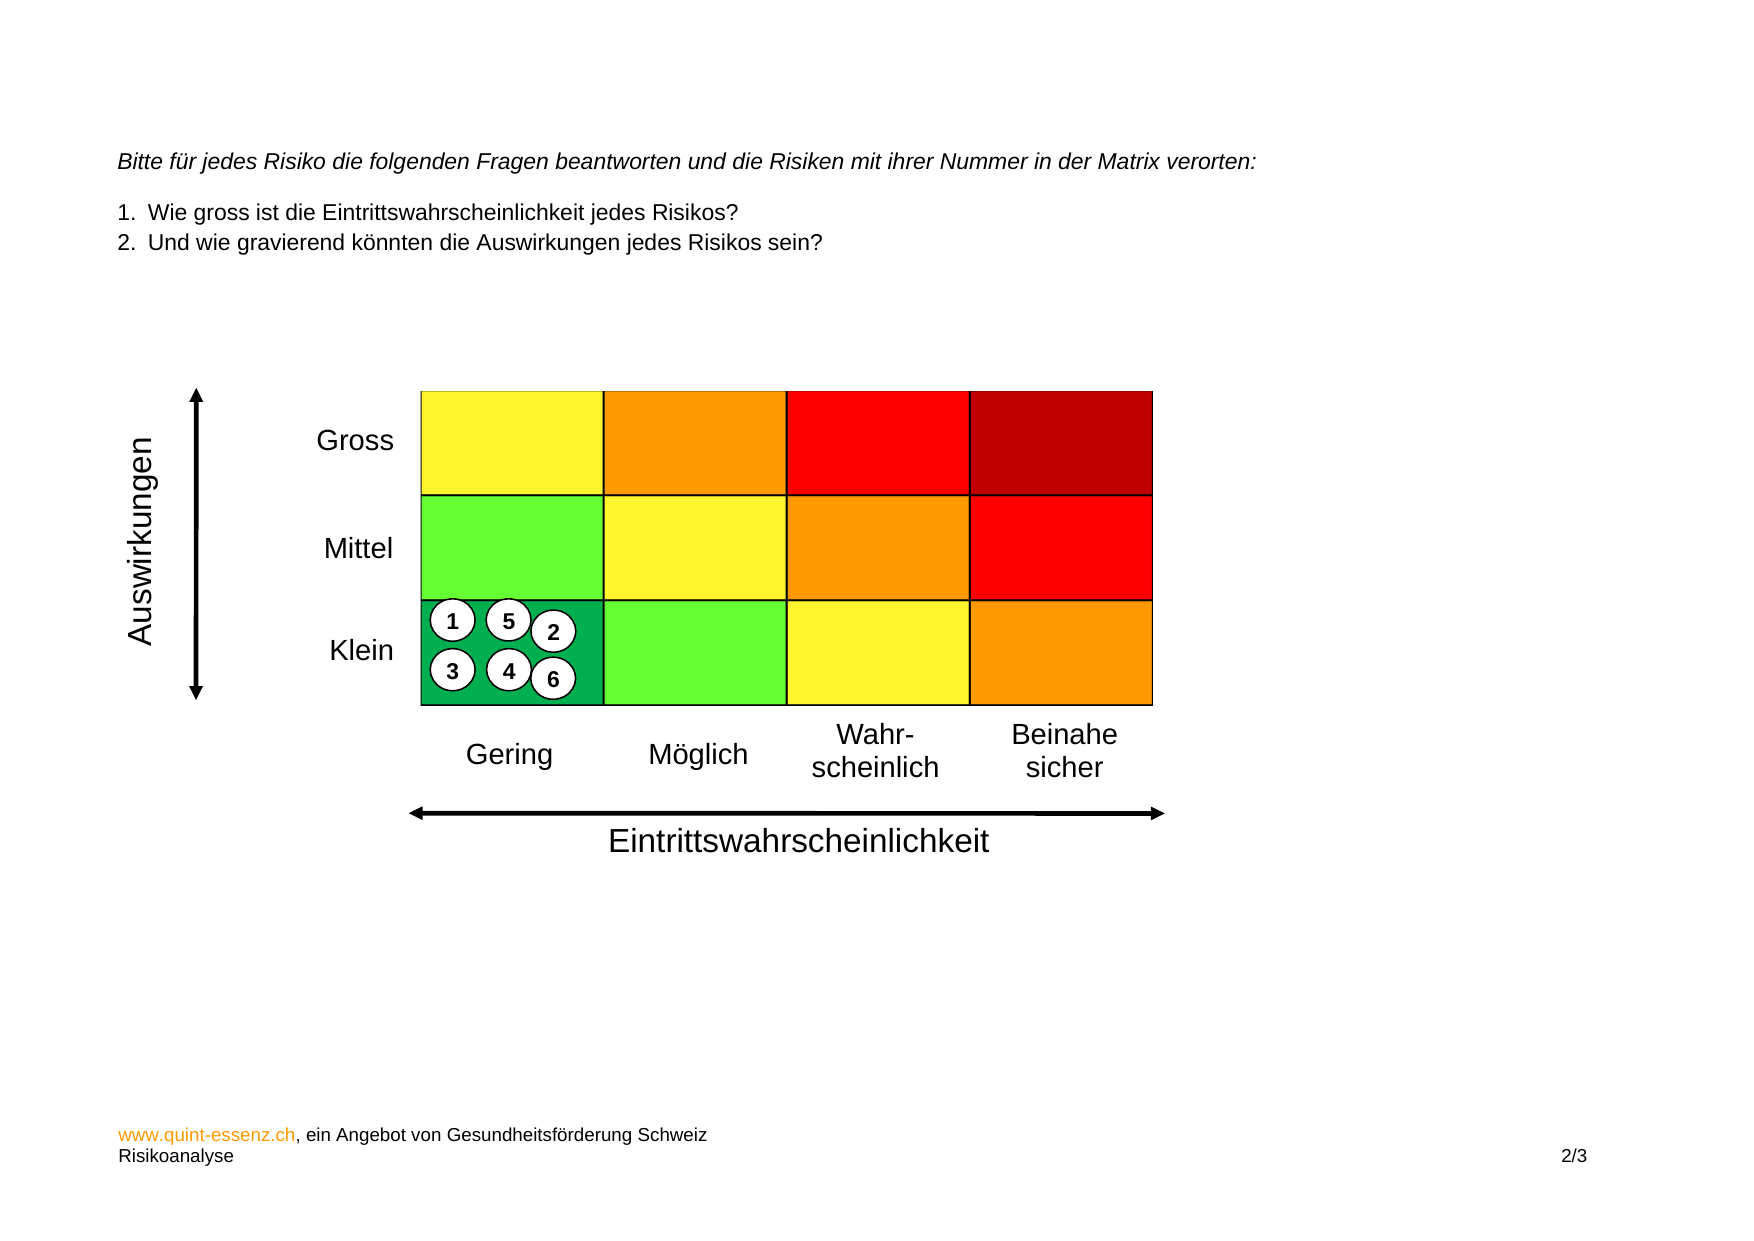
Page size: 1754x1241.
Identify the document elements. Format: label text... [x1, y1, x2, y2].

text Bitte für jedes Risiko die folgenden Fragen beantworten und die Risiken mit ihrer Nummer in der Matrix verorten: [117, 148, 1606, 174]
list Und wie gravierend könnten die Auswirkungen jedes Risikos sein? [117, 229, 1606, 255]
list Wie gross ist die Eintrittswahrscheinlichkeit jedes Risikos? [117, 199, 1606, 225]
picture [420, 391, 1153, 706]
